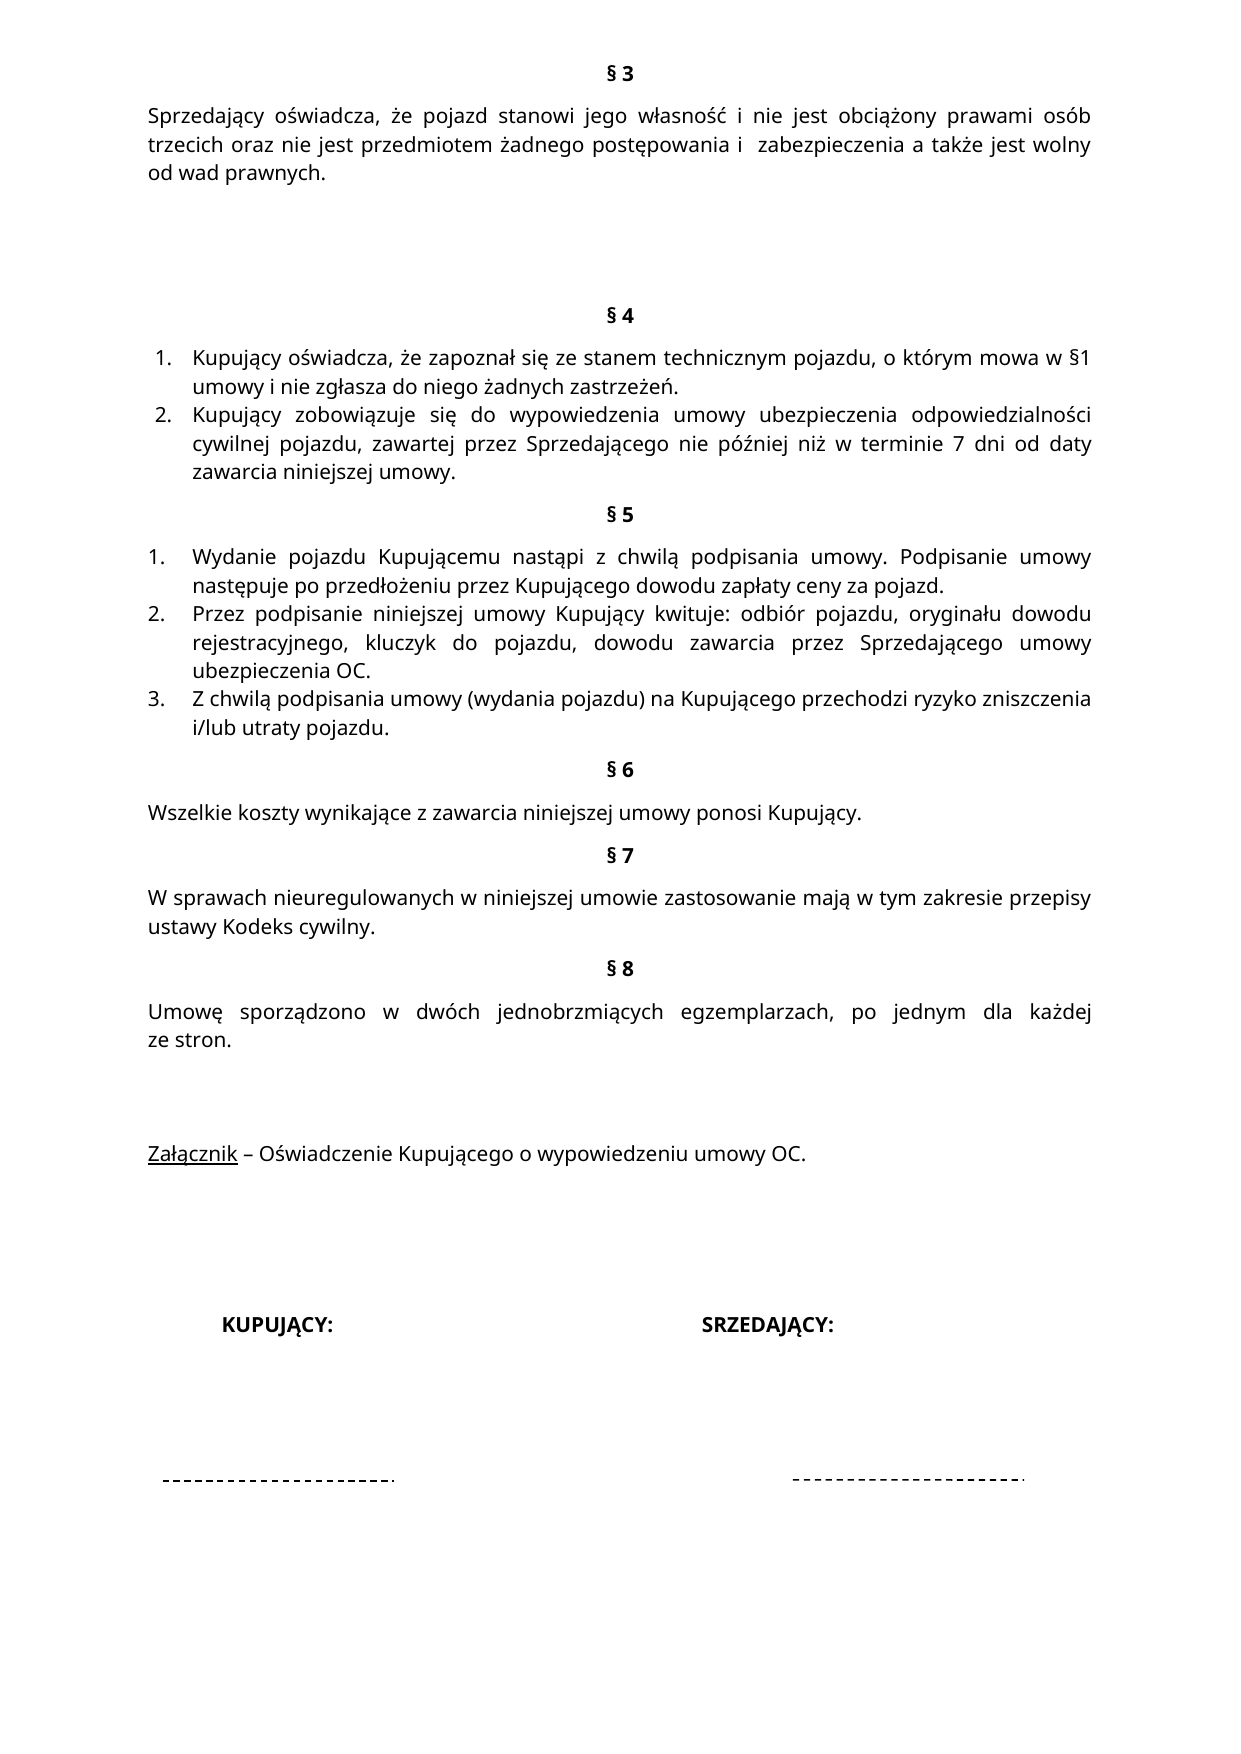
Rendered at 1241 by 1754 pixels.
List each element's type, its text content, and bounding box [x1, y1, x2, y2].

text § 3 [148, 59, 1093, 87]
list Przez podpisanie niniejszej umowy Kupujący kwituje: odbiór pojazdu, oryginału dowodu rejestracyjnego, kluczyk do pojazdu, dowodu zawarcia przez Sprzedającego umowy ubezpieczenia OC. [148, 599, 1093, 684]
text § 5 [148, 500, 1093, 528]
list Z chwilą podpisania umowy (wydania pojazdu) na Kupującego przechodzi ryzyko zniszczenia i/lub utraty pojazdu. [148, 684, 1093, 741]
text § 4 [148, 301, 1093, 329]
list Kupujący oświadcza, że zapoznał się ze stanem technicznym pojazdu, o którym mowa w §1 umowy i nie zgłasza do niego żadnych zastrzeżeń. [154, 343, 1093, 400]
text Wszelkie koszty wynikające z zawarcia niniejszej umowy ponosi Kupujący. [148, 798, 1093, 827]
text Sprzedający oświadcza, że pojazd stanowi jego własność i nie jest obciążony prawami osób trzecich oraz nie jest przedmiotem żadnego postępowania i zabezpieczenia a także jest wolny od wad prawnych. [148, 102, 1093, 187]
text § 8 [148, 954, 1093, 983]
text Umowę sporządzono w dwóch jednobrzmiących egzemplarzach, po jednym dla każdej ze stron. [148, 997, 1093, 1054]
list Wydanie pojazdu Kupującemu nastąpi z chwilą podpisania umowy. Podpisanie umowy następuje po przedłożeniu przez Kupującego dowodu zapłaty ceny za pojazd. [148, 542, 1093, 599]
list Kupujący zobowiązuje się do wypowiedzenia umowy ubezpieczenia odpowiedzialności cywilnej pojazdu, zawartej przez Sprzedającego nie później niż w terminie 7 dni od daty zawarcia niniejszej umowy. [154, 400, 1093, 486]
text § 6 [148, 756, 1093, 784]
text § 7 [148, 841, 1093, 869]
text Załącznik – Oświadczenie Kupującego o wypowiedzeniu umowy OC. [148, 1139, 1093, 1168]
text KUPUJĄCY: SRZEDAJĄCY: [148, 1310, 1093, 1338]
text W sprawach nieuregulowanych w niniejszej umowie zastosowanie mają w tym zakresie przepisy ustawy Kodeks cywilny. [148, 883, 1093, 940]
